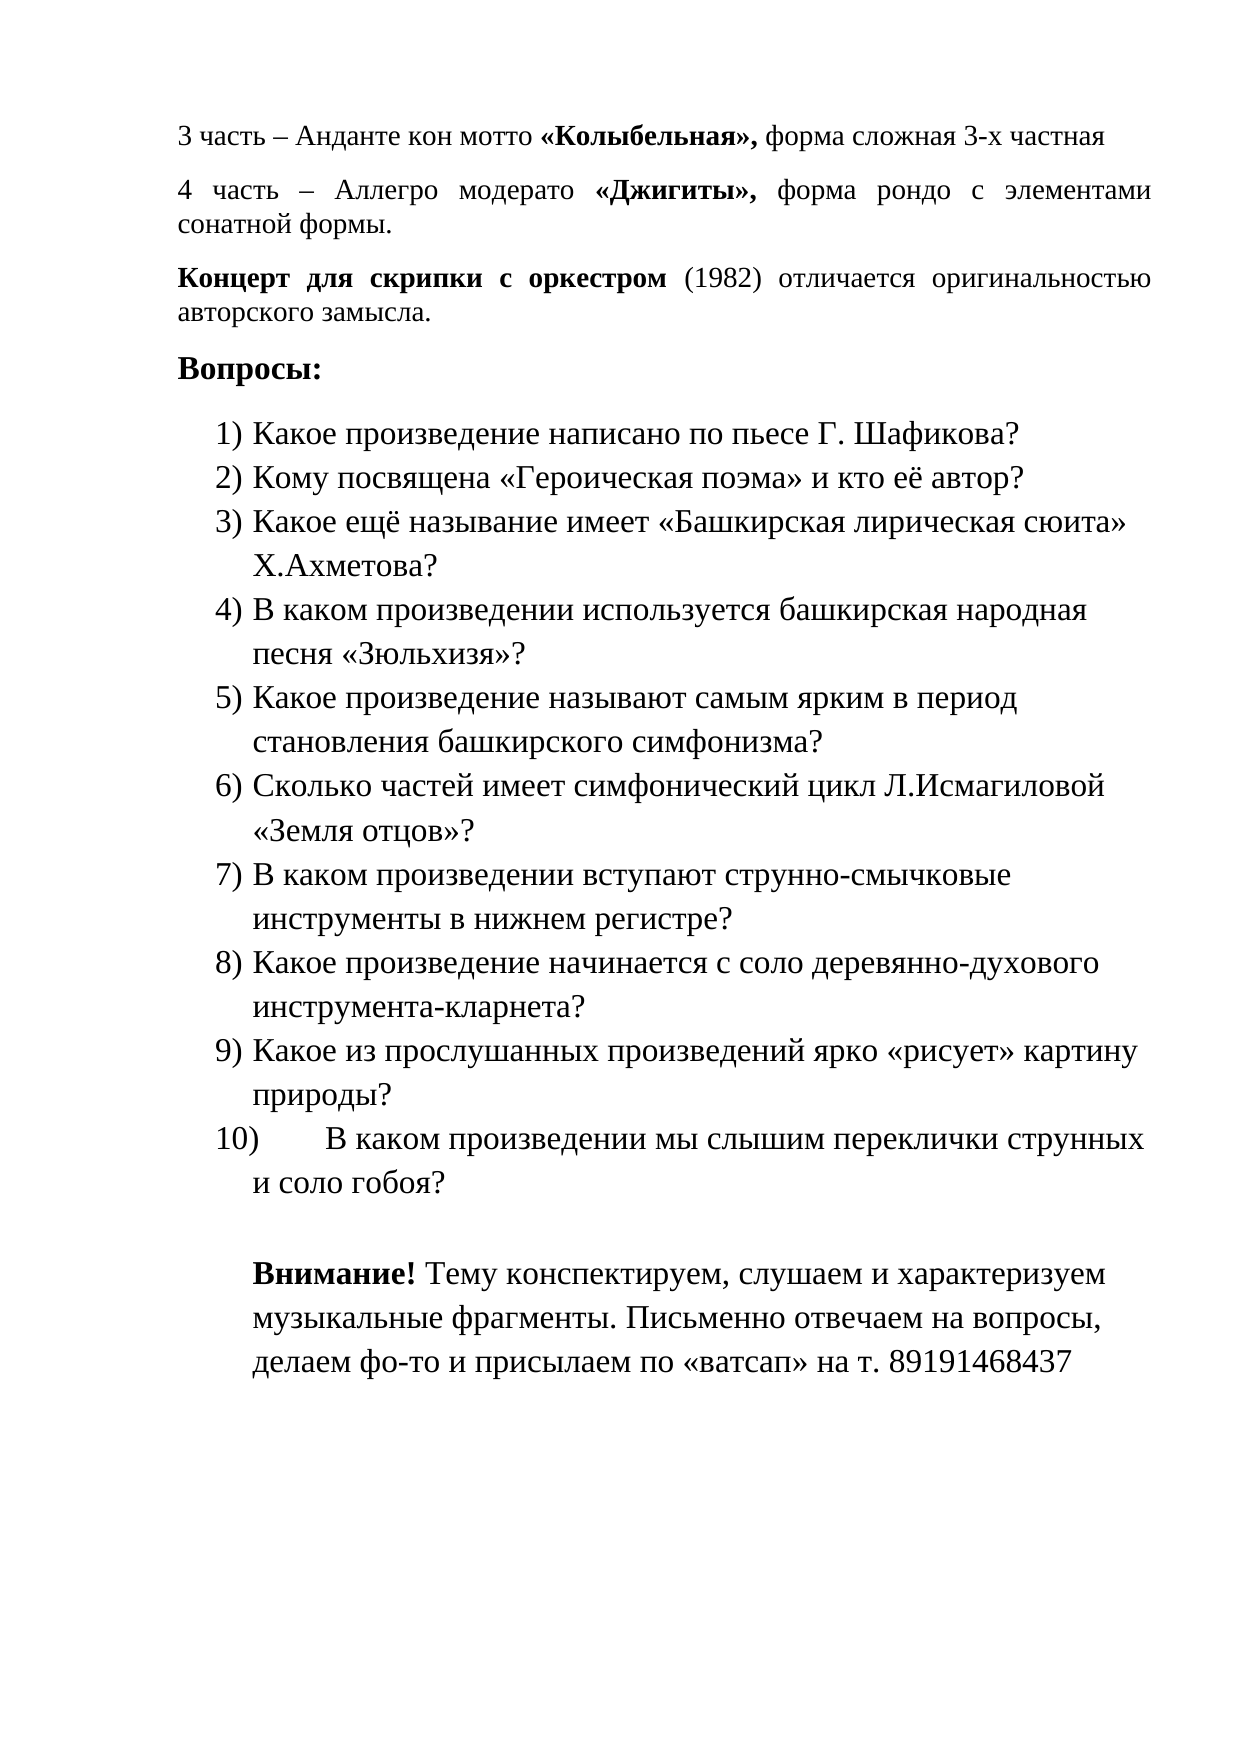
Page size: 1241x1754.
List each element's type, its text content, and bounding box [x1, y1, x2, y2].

list В каком произведении используется башкирская народная песня «Зюльхизя»? [215, 589, 1152, 672]
list Какое произведение называют самым ярким в период становления башкирского симфонизма? [215, 678, 1152, 760]
text 4 часть – Аллегро модерато «Джигиты», форма рондо с элементами сонатной формы. [177, 172, 1152, 239]
list Какое из прослушанных произведений ярко «рисует» картину природы? [215, 1030, 1152, 1112]
list В каком произведении вступают струнно-смычковые инструменты в нижнем регистре? [215, 854, 1152, 936]
list В каком произведении мы слышим переклички струнных и соло гобоя? [215, 1118, 1152, 1201]
list Внимание! Тему конспектируем, слушаем и характеризуем музыкальные фрагменты. Письменно отвечаем на вопросы, делаем фо-то и присылаем по «ватсап» на т. 89191468437 [252, 1253, 1152, 1379]
list Сколько частей имеет симфонический цикл Л.Исмагиловой «Земля отцов»? [215, 766, 1152, 848]
list Кому посвящена «Героическая поэма» и кто её автор? [215, 457, 1152, 496]
text 3 часть – Анданте кон мотто «Колыбельная», форма сложная 3-х частная [177, 118, 1152, 152]
list Какое произведение начинается с соло деревянно-духового инструмента-кларнета? [215, 942, 1152, 1024]
list Какое произведение написано по пьесе Г. Шафикова? [215, 413, 1152, 452]
text Концерт для скрипки с оркестром (1982) отличается оригинальностью авторского замысла. [177, 260, 1152, 327]
list Какое ещё называние имеет «Башкирская лирическая сюита» Х.Ахметова? [215, 501, 1152, 584]
text Вопросы: [177, 348, 1152, 387]
